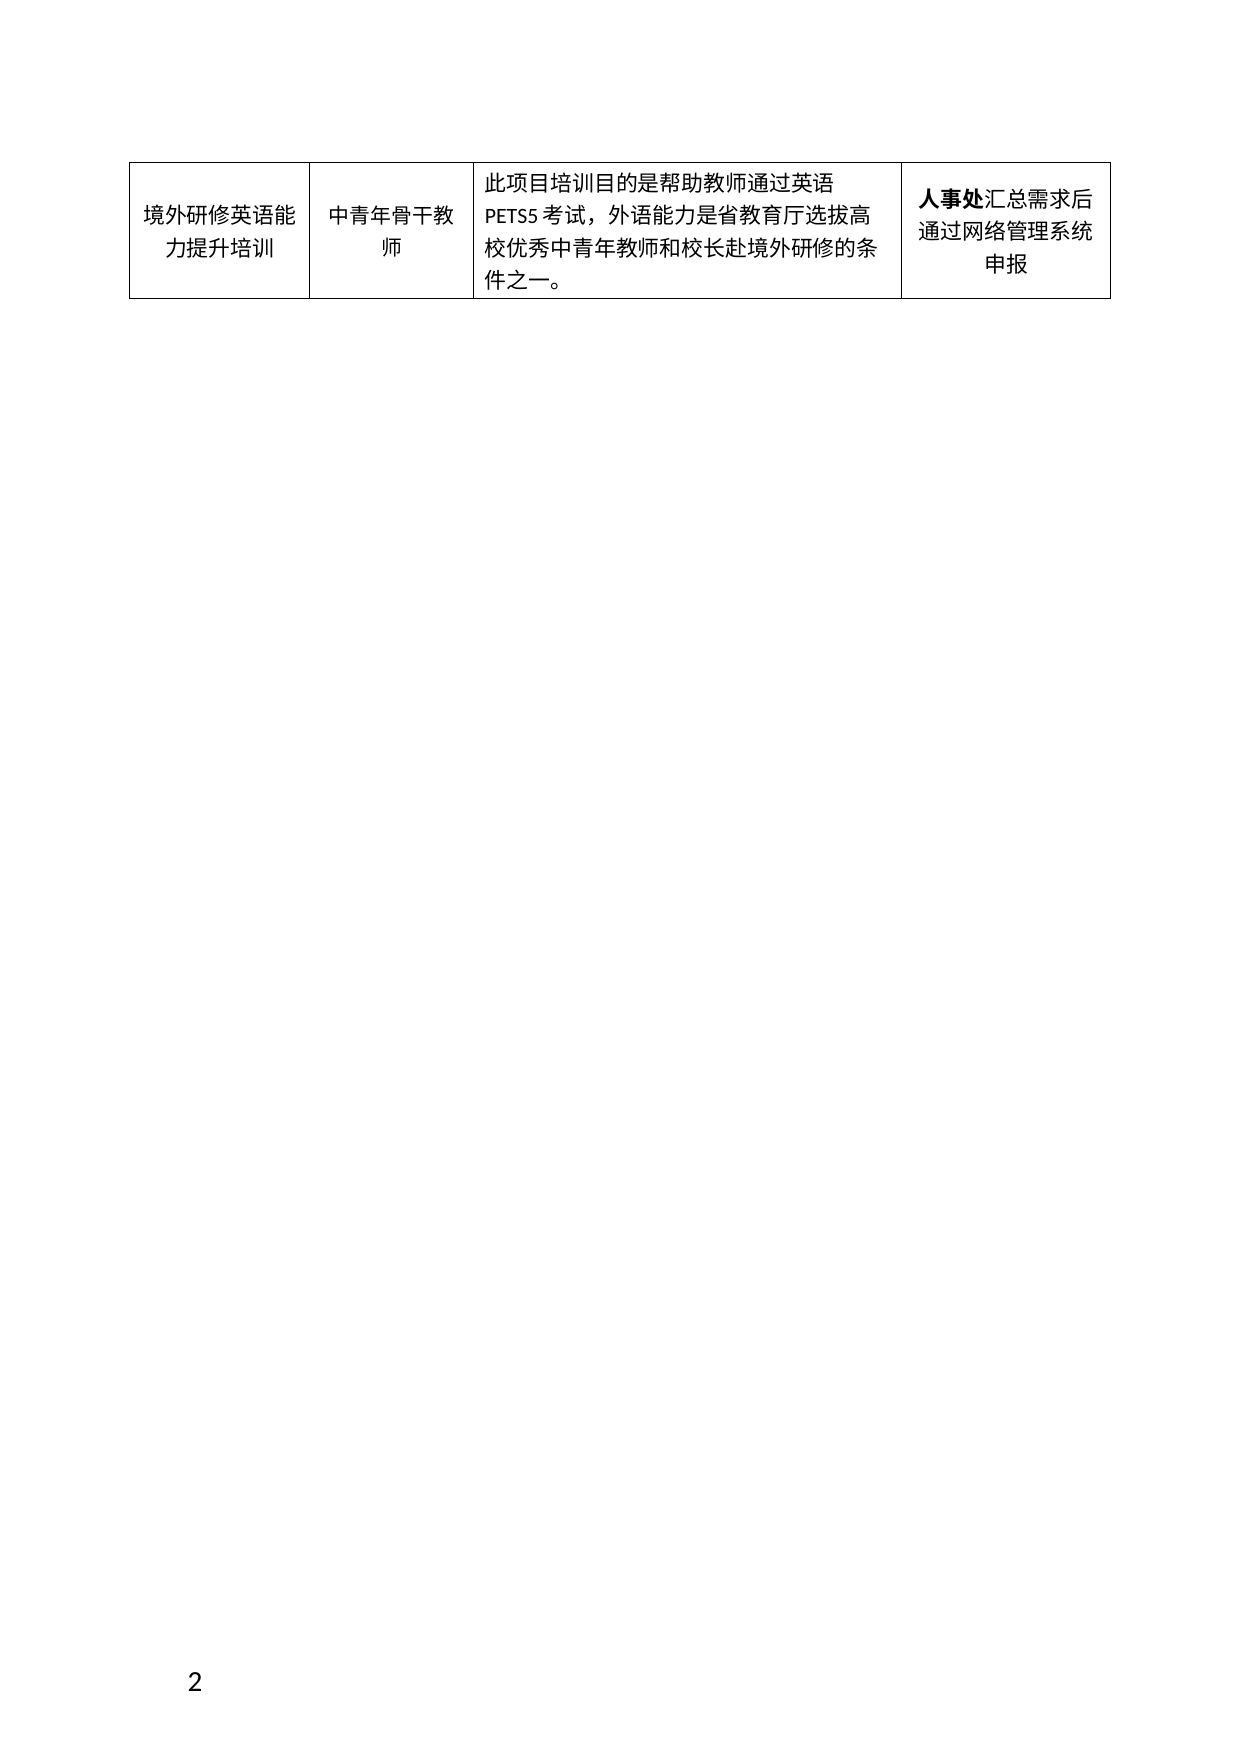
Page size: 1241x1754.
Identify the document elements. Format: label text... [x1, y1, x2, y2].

table_cell 此项目培训目的是帮助教师通过英语PETS5考试，外语能力是省教育厅选拔高校优秀中青年教师和校长赴境外研修的条件之一。 [474, 163, 901, 297]
table_cell 人事处汇总需求后通过网络管理系统申报 [902, 163, 1110, 297]
table_cell 境外研修英语能力提升培训 [130, 163, 309, 297]
table_cell 中青年骨干教师 [310, 163, 473, 297]
